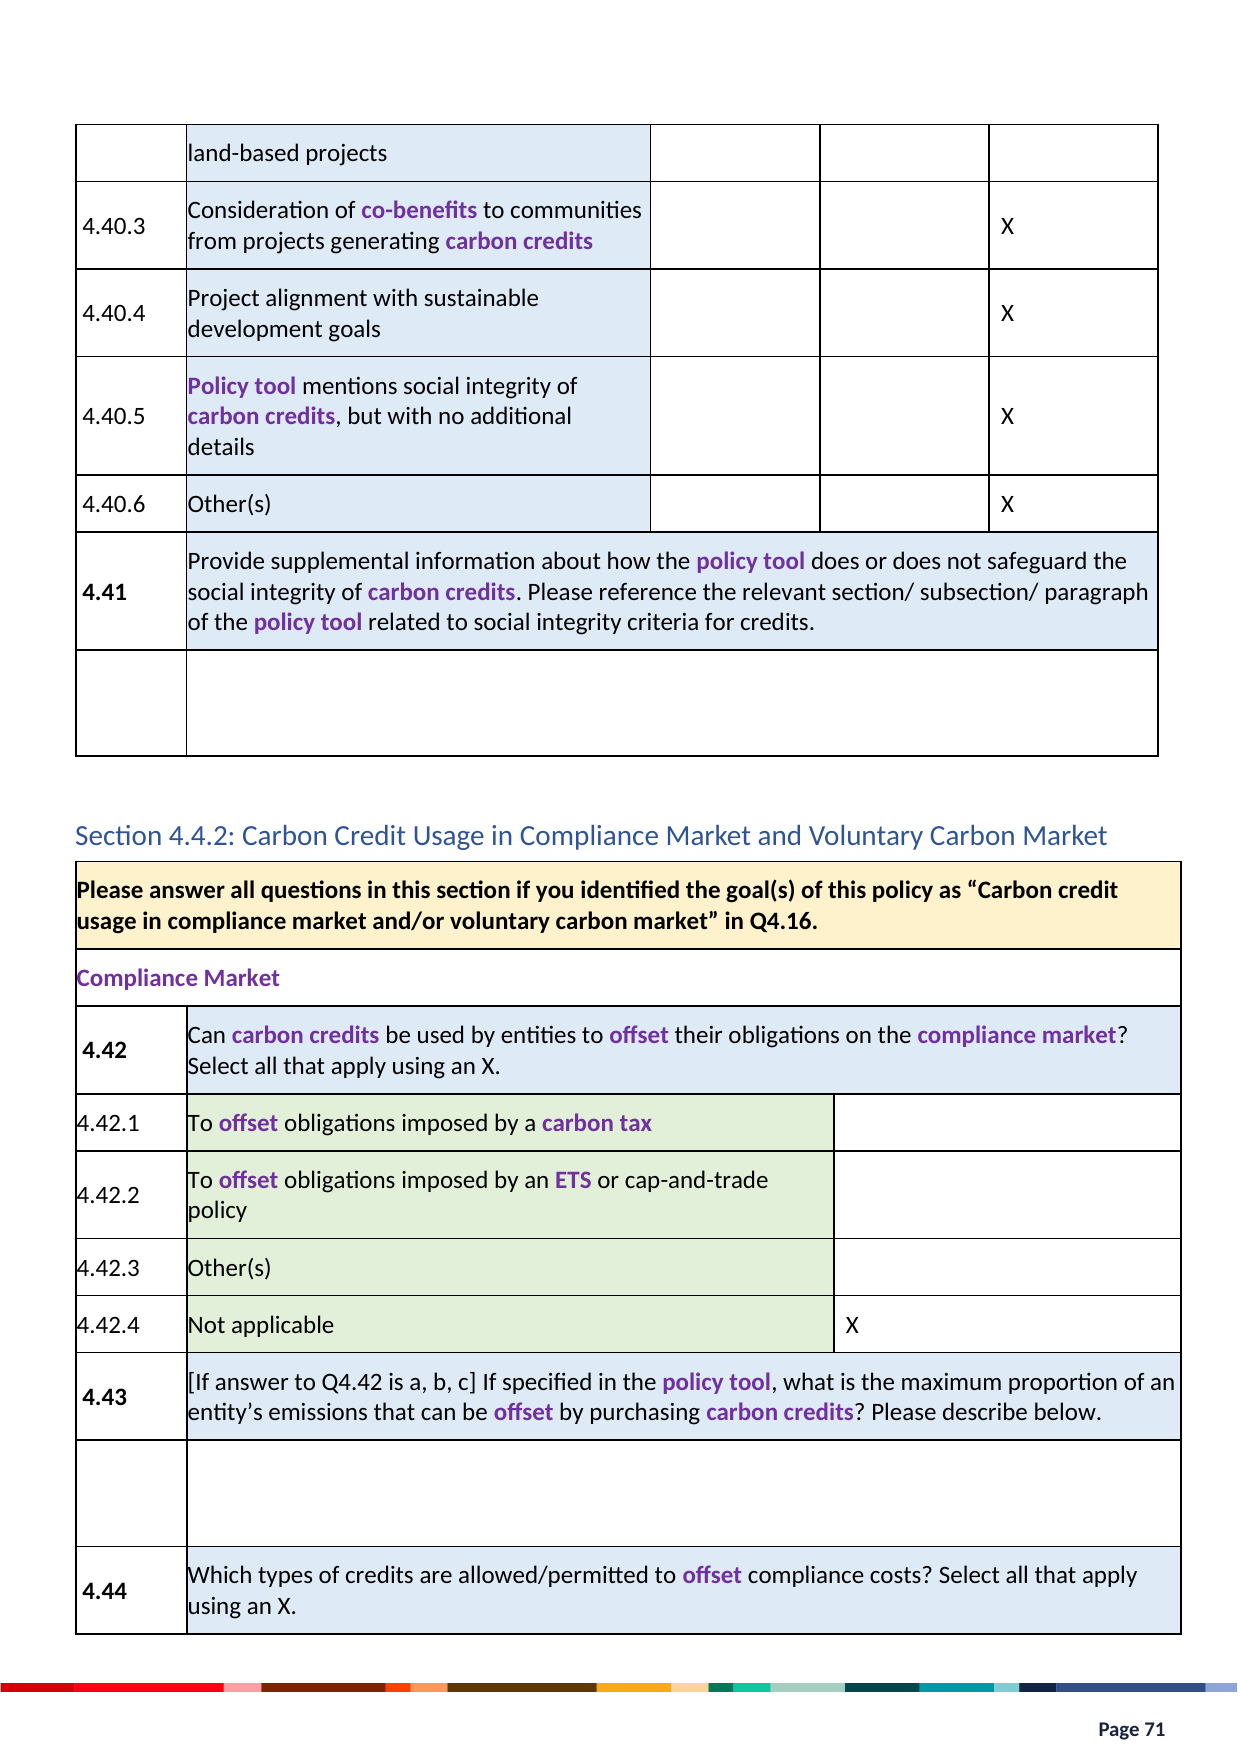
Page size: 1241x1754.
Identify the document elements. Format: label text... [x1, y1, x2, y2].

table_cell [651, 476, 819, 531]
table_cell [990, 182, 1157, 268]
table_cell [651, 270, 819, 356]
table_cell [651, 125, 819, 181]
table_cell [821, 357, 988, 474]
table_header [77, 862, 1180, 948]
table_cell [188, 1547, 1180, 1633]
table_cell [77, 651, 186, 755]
picture [0, 1683, 1236, 1692]
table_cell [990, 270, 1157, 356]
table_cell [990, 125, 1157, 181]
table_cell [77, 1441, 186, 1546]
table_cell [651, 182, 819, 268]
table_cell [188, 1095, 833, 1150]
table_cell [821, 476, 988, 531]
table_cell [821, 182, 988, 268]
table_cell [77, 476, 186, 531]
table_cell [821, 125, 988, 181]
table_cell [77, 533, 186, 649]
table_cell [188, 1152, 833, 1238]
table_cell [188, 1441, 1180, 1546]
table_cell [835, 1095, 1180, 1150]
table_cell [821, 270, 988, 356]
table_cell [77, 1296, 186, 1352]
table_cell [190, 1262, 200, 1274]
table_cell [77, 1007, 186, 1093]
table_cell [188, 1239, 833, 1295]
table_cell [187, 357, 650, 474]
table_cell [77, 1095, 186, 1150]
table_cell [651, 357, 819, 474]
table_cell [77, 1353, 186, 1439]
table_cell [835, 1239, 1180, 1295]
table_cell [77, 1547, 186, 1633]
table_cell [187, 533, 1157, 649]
subtitle Section 4.4.2: Carbon Credit Usage in Compliance Market and Voluntary Carbon Market [75, 817, 1165, 852]
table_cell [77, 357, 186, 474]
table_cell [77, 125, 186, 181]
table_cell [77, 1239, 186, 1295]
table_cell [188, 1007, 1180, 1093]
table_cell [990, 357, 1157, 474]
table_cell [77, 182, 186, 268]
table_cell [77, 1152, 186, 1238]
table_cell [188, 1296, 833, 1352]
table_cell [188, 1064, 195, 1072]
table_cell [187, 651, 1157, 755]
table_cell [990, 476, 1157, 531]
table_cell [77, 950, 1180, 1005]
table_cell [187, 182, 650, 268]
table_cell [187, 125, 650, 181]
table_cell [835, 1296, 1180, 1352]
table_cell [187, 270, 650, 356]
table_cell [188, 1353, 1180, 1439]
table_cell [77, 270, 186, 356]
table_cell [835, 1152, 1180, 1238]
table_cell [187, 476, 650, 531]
